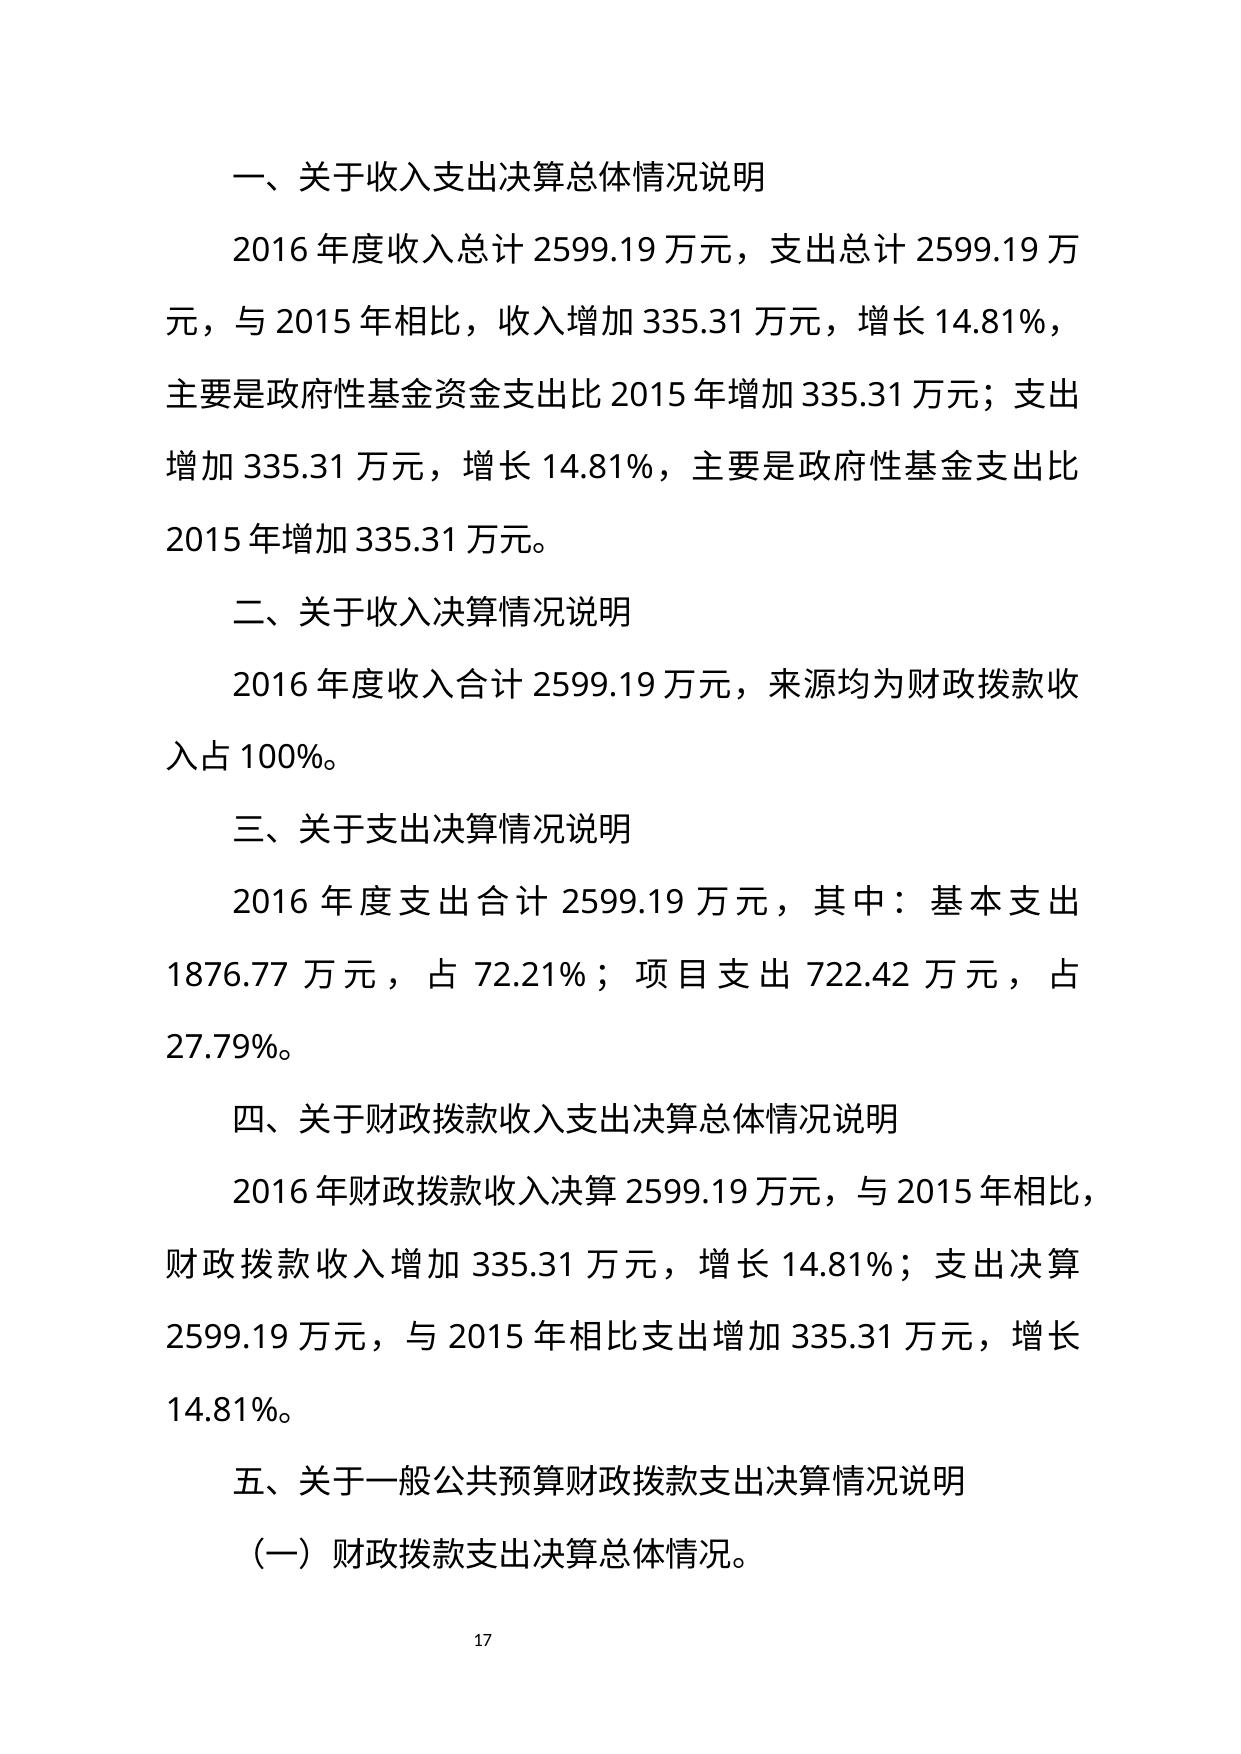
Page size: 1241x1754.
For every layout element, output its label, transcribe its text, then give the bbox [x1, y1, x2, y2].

list 财政拨款支出决算总体情况。 [165, 1527, 1081, 1576]
text 2016年度收入总计2599.19万元，支出总计2599.19万元，与2015年相比，收入增加335.31万元，增长14.81%，主要是政府性基金资金支出比2015年增加335.31万元；支出增加335.31万元，增长14.81%，主要是政府性基金支出比2015年增加335.31万元。 [165, 223, 1081, 561]
list 关于支出决算情况说明 [165, 803, 1081, 851]
list 关于财政拨款收入支出决算总体情况说明 [165, 1093, 1081, 1141]
text 2016年度收入合计2599.19万元，来源均为财政拨款收入占100%。 [165, 658, 1081, 779]
text 2016年度支出合计2599.19万元，其中：基本支出1876.77万元，占72.21%；项目支出722.42万元，占27.79%。 [165, 875, 1081, 1068]
list 关于收入决算情况说明 [165, 585, 1081, 634]
list 关于一般公共预算财政拨款支出决算情况说明 [165, 1455, 1081, 1503]
text 2016年财政拨款收入决算2599.19万元，与2015年相比，财政拨款收入增加335.31万元，增长14.81%；支出决算2599.19万元，与2015年相比支出增加335.31万元，增长14.81%。 [165, 1165, 1081, 1431]
list 关于收入支出决算总体情况说明 [165, 151, 1081, 199]
